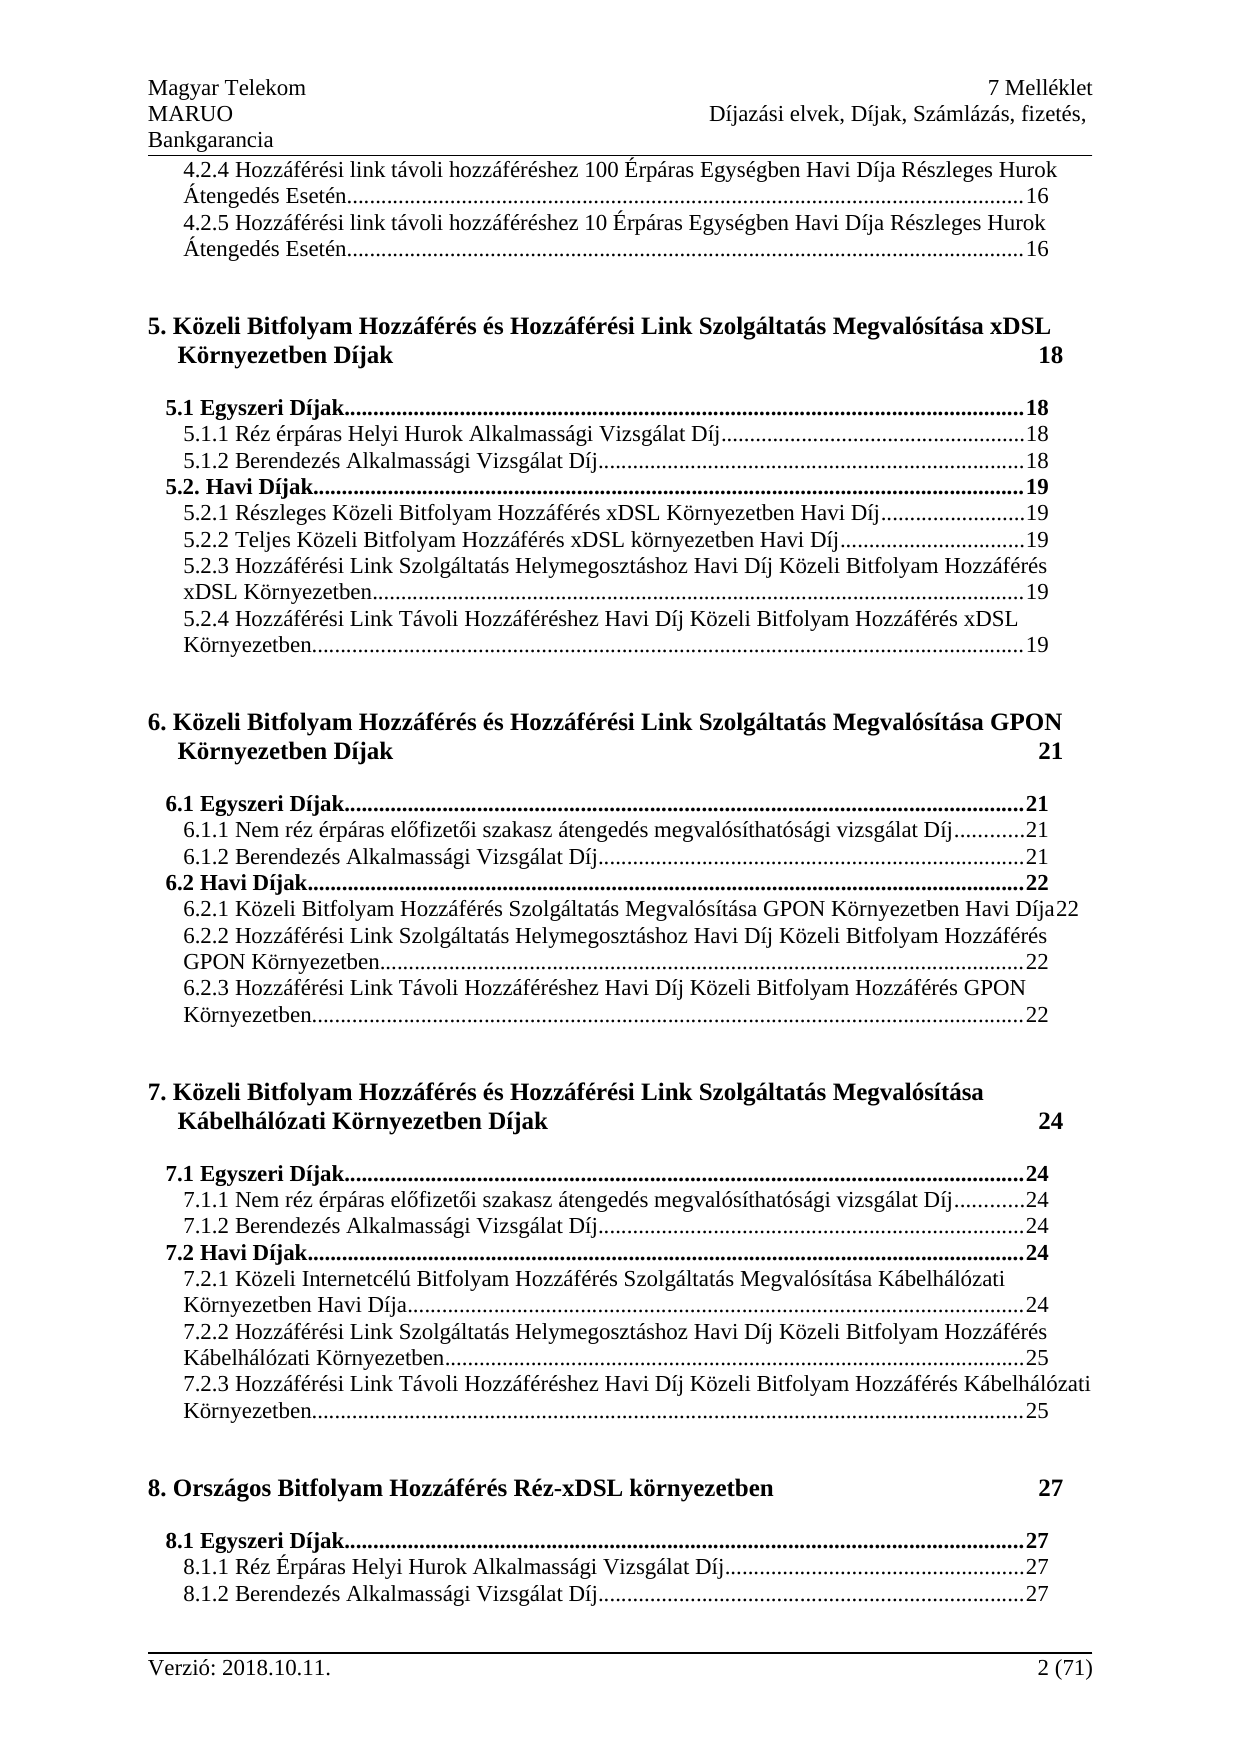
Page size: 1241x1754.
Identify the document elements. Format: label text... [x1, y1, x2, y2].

text 7.2.3 Hozzáférési Link Távoli Hozzáféréshez Havi Díj Közeli Bitfolyam Hozzáférés Kábelhálózati Környezetben 25 [183, 1371, 1092, 1423]
text 8.1.1 Réz Érpáras Helyi Hurok Alkalmassági Vizsgálat Díj 27 [183, 1553, 1092, 1580]
text 6.2.1 Közeli Bitfolyam Hozzáférés Szolgáltatás Megvalósítása GPON Környezetben Havi Díja 22 [183, 895, 1092, 922]
text 7.1.1 Nem réz érpáras előfizetői szakasz átengedés megvalósíthatósági vizsgálat Díj 24 [183, 1186, 1092, 1212]
text 6.2.3 Hozzáférési Link Távoli Hozzáféréshez Havi Díj Közeli Bitfolyam Hozzáférés GPON Környezetben 22 [183, 974, 1092, 1027]
text 7.1.2 Berendezés Alkalmassági Vizsgálat Díj 24 [183, 1212, 1092, 1239]
text 7.2.1 Közeli Internetcélú Bitfolyam Hozzáférés Szolgáltatás Megvalósítása Kábelhálózati Környezetben Havi Díja 24 [183, 1265, 1092, 1318]
text 5.1.1 Réz érpáras Helyi Hurok Alkalmassági Vizsgálat Díj 18 [183, 420, 1092, 447]
text 4.2.5 Hozzáférési link távoli hozzáféréshez 10 Érpáras Egységben Havi Díja Részleges Hurok Átengedés Esetén 16 [183, 209, 1092, 261]
text 6.2.2 Hozzáférési Link Szolgáltatás Helymegosztáshoz Havi Díj Közeli Bitfolyam Hozzáférés GPON Környezetben 22 [183, 922, 1092, 974]
text 5. Közeli Bitfolyam Hozzáférés és Hozzáférési Link Szolgáltatás Megvalósítása xDSL Környezetben Díjak 18 [148, 311, 1092, 369]
text 7.2.2 Hozzáférési Link Szolgáltatás Helymegosztáshoz Havi Díj Közeli Bitfolyam Hozzáférés Kábelhálózati Környezetben 25 [183, 1318, 1092, 1371]
text 5.1.2 Berendezés Alkalmassági Vizsgálat Díj 18 [183, 447, 1092, 473]
text 6.2 Havi Díjak 22 [165, 869, 1092, 895]
text 7. Közeli Bitfolyam Hozzáférés és Hozzáférési Link Szolgáltatás Megvalósítása Kábelhálózati Környezetben Díjak 24 [148, 1077, 1092, 1135]
text 7.1 Egyszeri Díjak 24 [165, 1160, 1092, 1186]
text 4.2.4 Hozzáférési link távoli hozzáféréshez 100 Érpáras Egységben Havi Díja Részleges Hurok Átengedés Esetén 16 [183, 156, 1092, 209]
text 6.1.1 Nem réz érpáras előfizetői szakasz átengedés megvalósíthatósági vizsgálat Díj 21 [183, 816, 1092, 843]
text 5.2.4 Hozzáférési Link Távoli Hozzáféréshez Havi Díj Közeli Bitfolyam Hozzáférés xDSL Környezetben 19 [183, 605, 1092, 657]
text 5.1 Egyszeri Díjak 18 [165, 394, 1092, 420]
text 8. Országos Bitfolyam Hozzáférés Réz-xDSL környezetben 27 [148, 1473, 1092, 1502]
text 6. Közeli Bitfolyam Hozzáférés és Hozzáférési Link Szolgáltatás Megvalósítása GPON Környezetben Díjak 21 [148, 707, 1092, 765]
text 5.2.1 Részleges Közeli Bitfolyam Hozzáférés xDSL Környezetben Havi Díj 19 [183, 499, 1092, 526]
text 6.1.2 Berendezés Alkalmassági Vizsgálat Díj 21 [183, 843, 1092, 869]
text 6.1 Egyszeri Díjak 21 [165, 790, 1092, 816]
text 5.2.3 Hozzáférési Link Szolgáltatás Helymegosztáshoz Havi Díj Közeli Bitfolyam Hozzáférés xDSL Környezetben 19 [183, 552, 1092, 605]
text 8.1 Egyszeri Díjak 27 [165, 1527, 1092, 1553]
text 5.2.2 Teljes Közeli Bitfolyam Hozzáférés xDSL környezetben Havi Díj 19 [183, 526, 1092, 552]
text 8.1.2 Berendezés Alkalmassági Vizsgálat Díj 27 [183, 1580, 1092, 1606]
text 7.2 Havi Díjak 24 [165, 1239, 1092, 1265]
text 5.2. Havi Díjak 19 [165, 473, 1092, 499]
